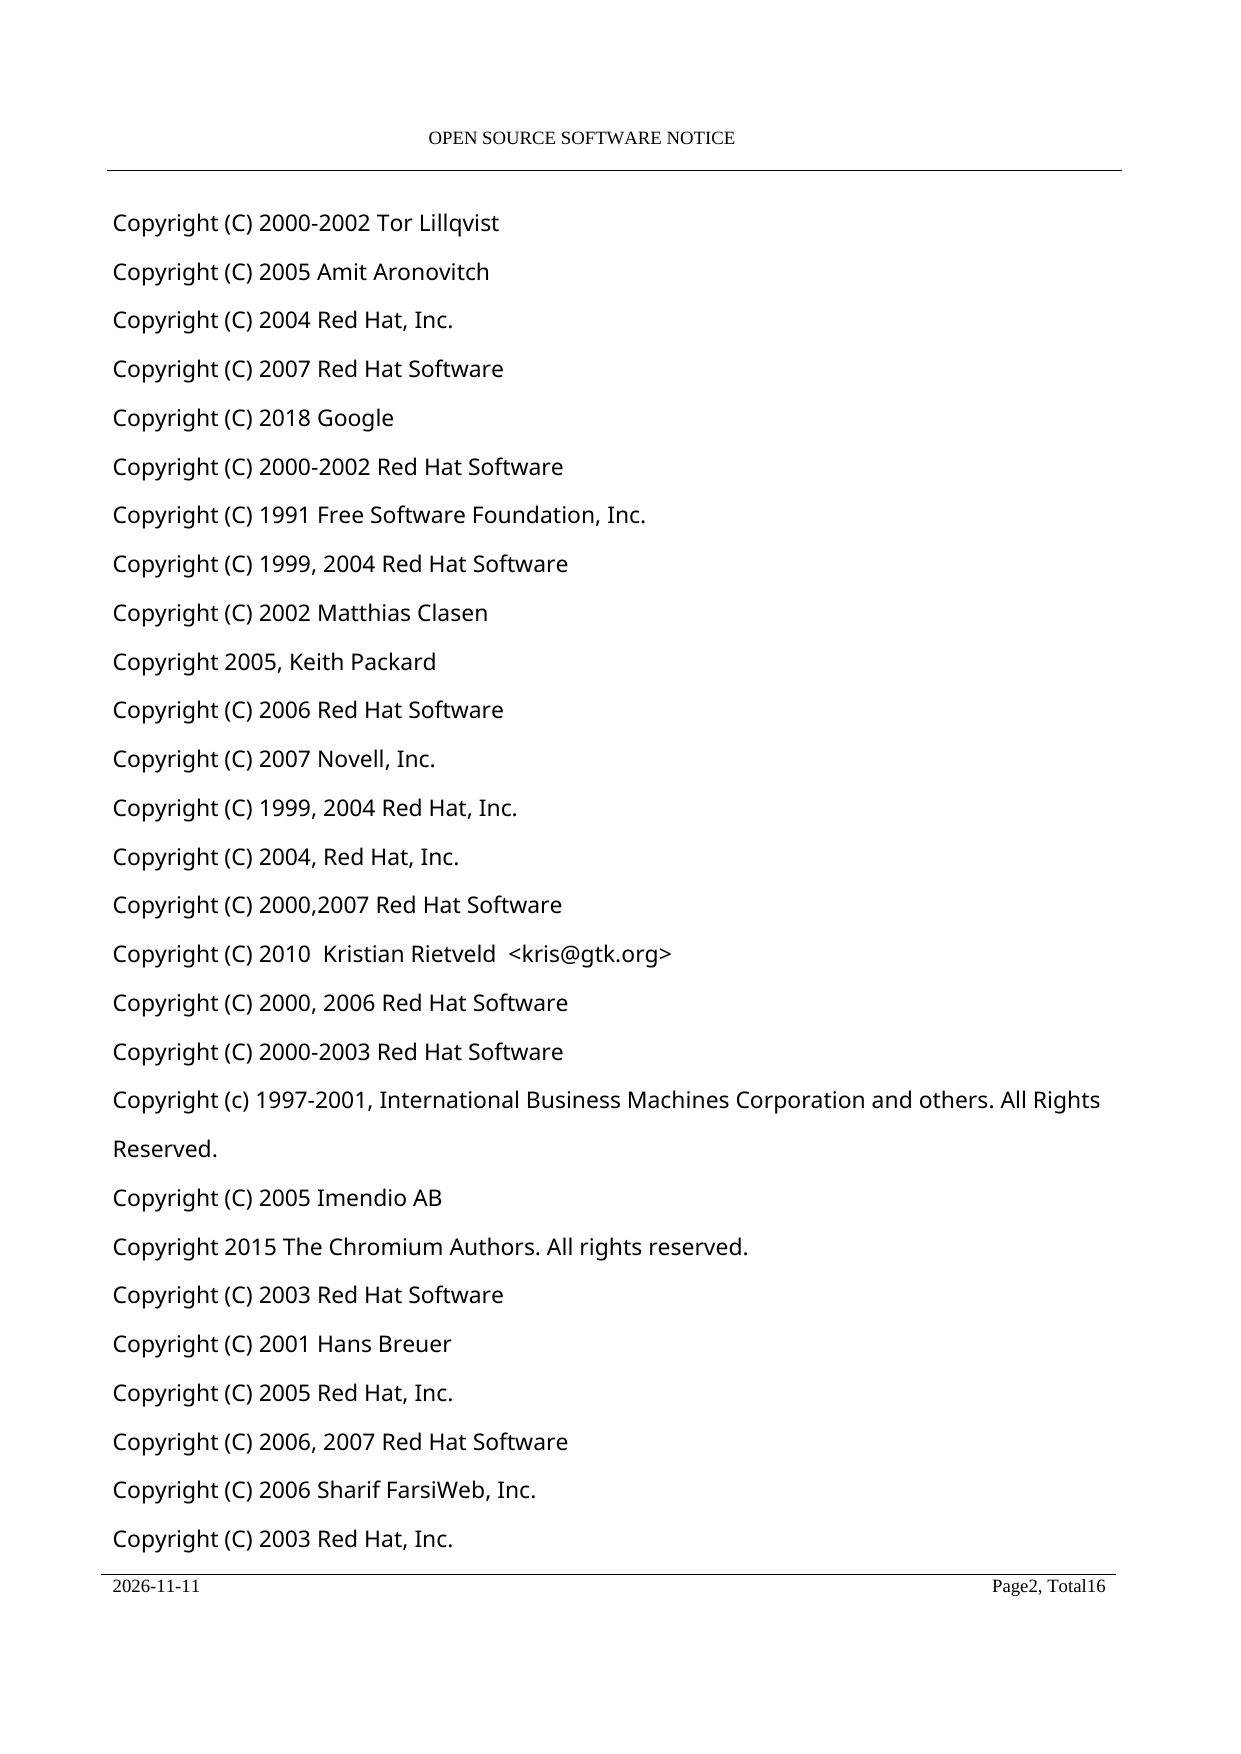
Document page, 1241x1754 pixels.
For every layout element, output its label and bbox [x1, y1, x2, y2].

text [112, 206, 1128, 1555]
